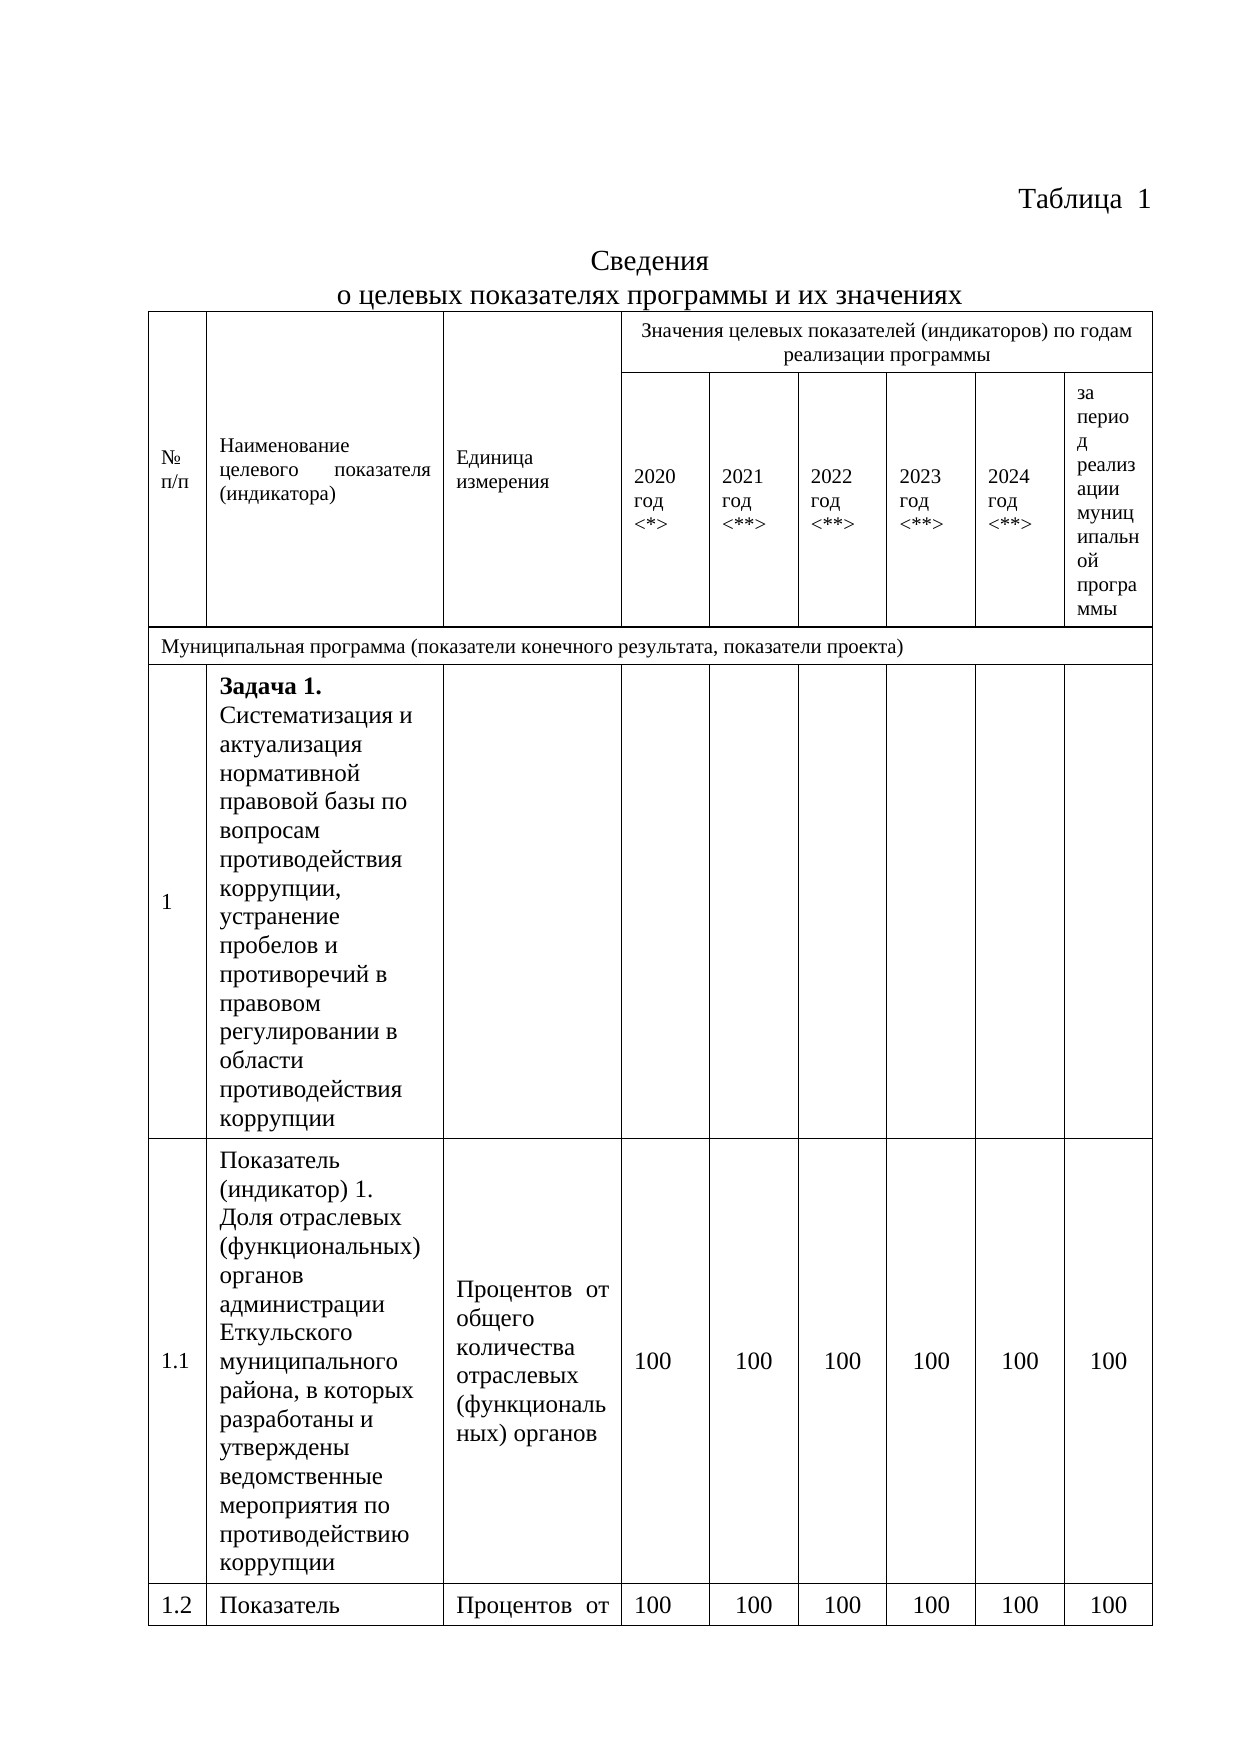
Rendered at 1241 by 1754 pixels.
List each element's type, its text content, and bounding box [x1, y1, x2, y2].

table_cell 100 [976, 1139, 1064, 1582]
table_cell 1 [149, 665, 206, 1138]
table_cell [799, 665, 886, 1138]
table_cell [976, 665, 1064, 1138]
table_cell 1.2 [149, 1584, 206, 1625]
table_cell 100 [710, 1584, 798, 1625]
table_cell 100 [1065, 1139, 1152, 1582]
table_cell 100 [710, 1139, 798, 1582]
table_cell 100 [622, 1139, 709, 1582]
table_cell 100 [976, 1584, 1064, 1625]
text о целевых показателях программы и их значениях [148, 277, 1152, 311]
table_header Значения целевых показателей (индикаторов) по годам реализации программы [622, 312, 1152, 372]
table_cell 100 [887, 1584, 975, 1625]
text Сведения [148, 243, 1152, 277]
table_cell Муниципальная программа (показатели конечного результата, показатели проекта) [149, 628, 1152, 664]
table_cell 2020 год <*> [622, 373, 709, 626]
table_cell Показатель (индикатор) 1. Доля отраслевых (функциональных) органов администрации Еткульского муниципального района, в которых разработаны и утверждены ведомственные мероприятия по противодействию коррупции [207, 1139, 443, 1582]
table_cell 100 [799, 1139, 886, 1582]
table_cell [444, 665, 621, 1138]
table_header Единица измерения [444, 312, 621, 626]
table_cell Задача 1. Систематизация и актуализация нормативной правовой базы по вопросам противодействия коррупции, устранение пробелов и противоречий в правовом регулировании в области противодействия коррупции [207, 665, 443, 1138]
table_header № п/п [149, 312, 206, 626]
table_cell 100 [622, 1584, 709, 1625]
table_cell [1065, 665, 1152, 1138]
table_header Наименование целевого показателя (индикатора) [207, 312, 443, 626]
table_cell 2022 год <**> [799, 373, 886, 626]
table_cell 100 [799, 1584, 886, 1625]
table_cell 100 [1065, 1584, 1152, 1625]
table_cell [444, 1584, 621, 1625]
table_cell 1.1 [149, 1139, 206, 1582]
table_cell [622, 665, 709, 1138]
table_cell за период реализации муниципальной программы [1065, 373, 1152, 626]
table_cell 2023 год <**> [887, 373, 975, 626]
table_cell Процентов от общего количества отраслевых (функциональных) органов [444, 1139, 621, 1582]
table_cell 100 [887, 1139, 975, 1582]
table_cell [207, 1584, 443, 1625]
text Таблица 1 [148, 181, 1152, 214]
table_cell [710, 665, 798, 1138]
table_cell 2024 год <**> [976, 373, 1064, 626]
table_cell 2021 год <**> [710, 373, 798, 626]
table_cell [887, 665, 975, 1138]
